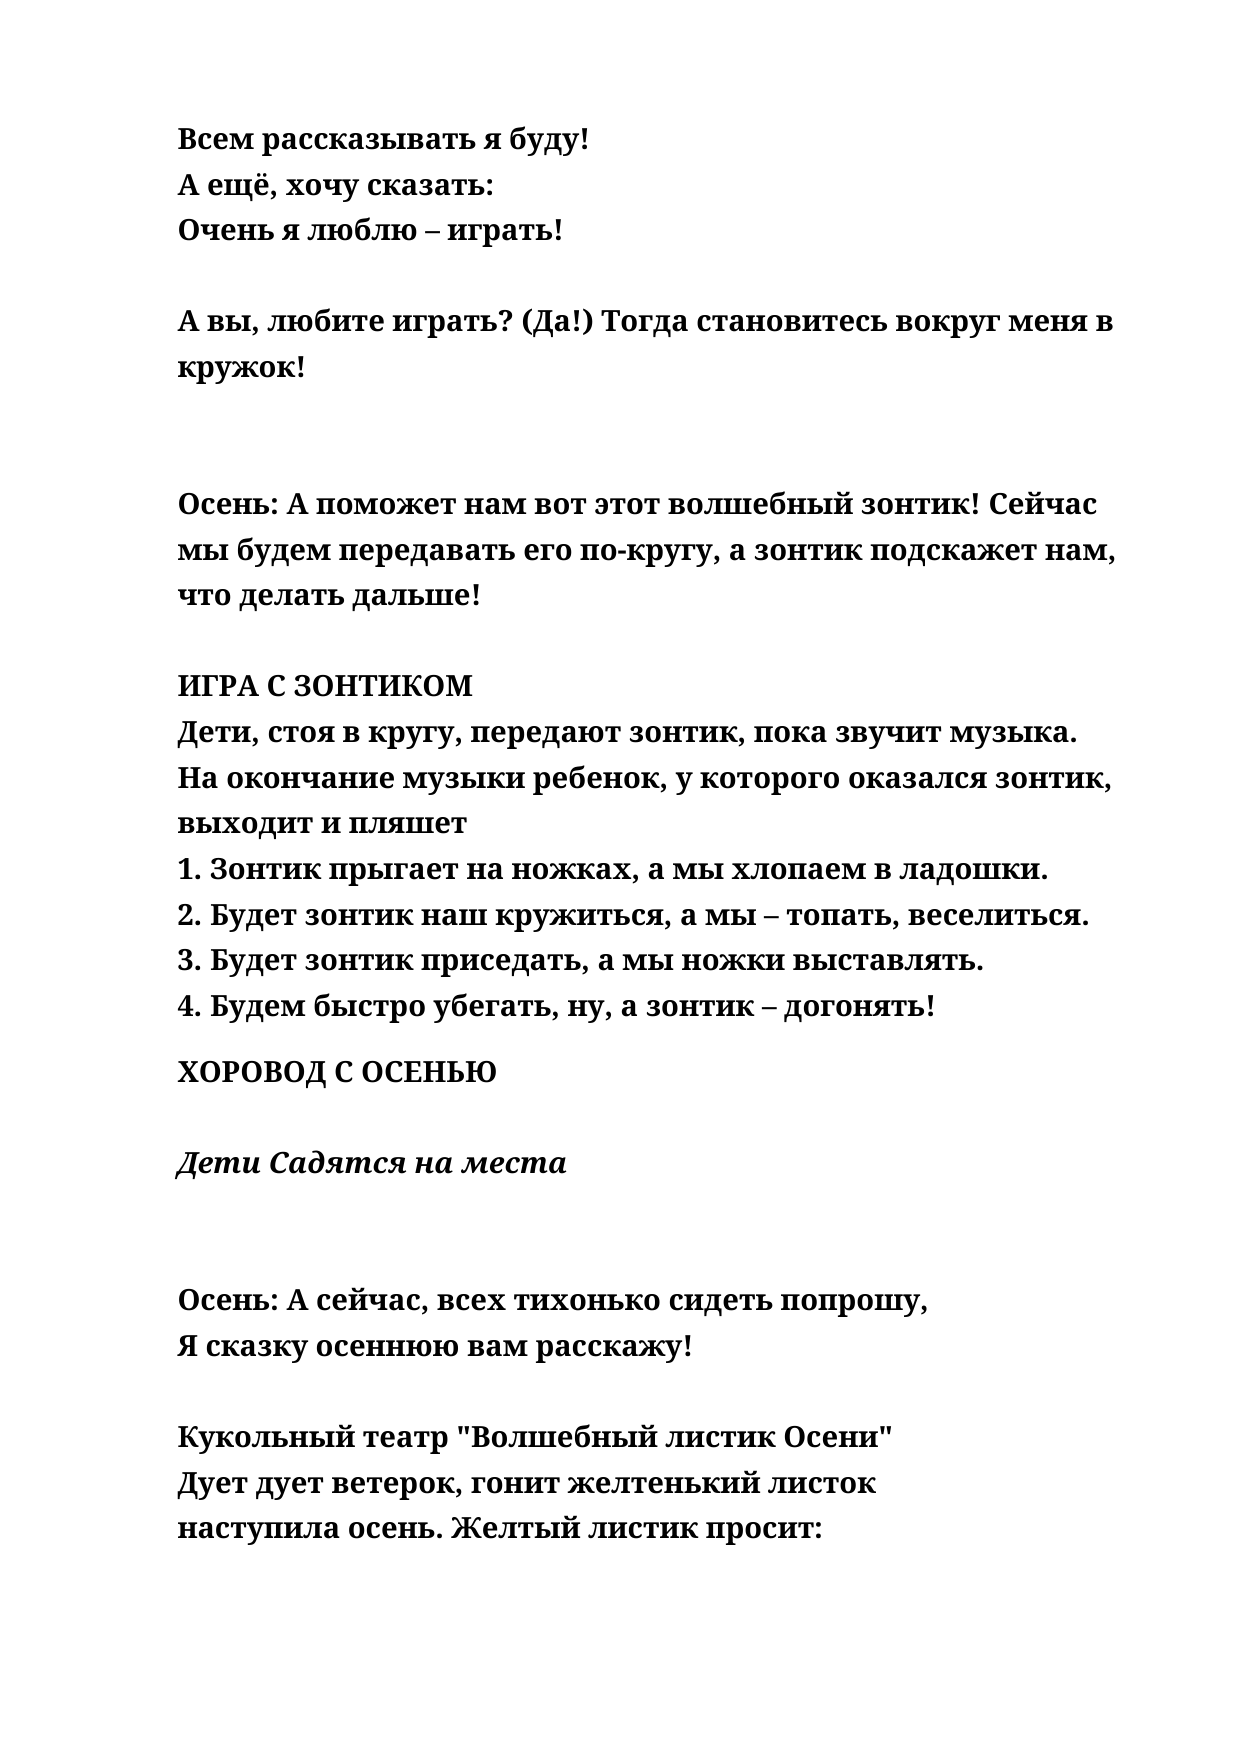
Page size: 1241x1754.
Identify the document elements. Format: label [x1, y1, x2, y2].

text [177, 1051, 1152, 1593]
text [177, 118, 1152, 1025]
